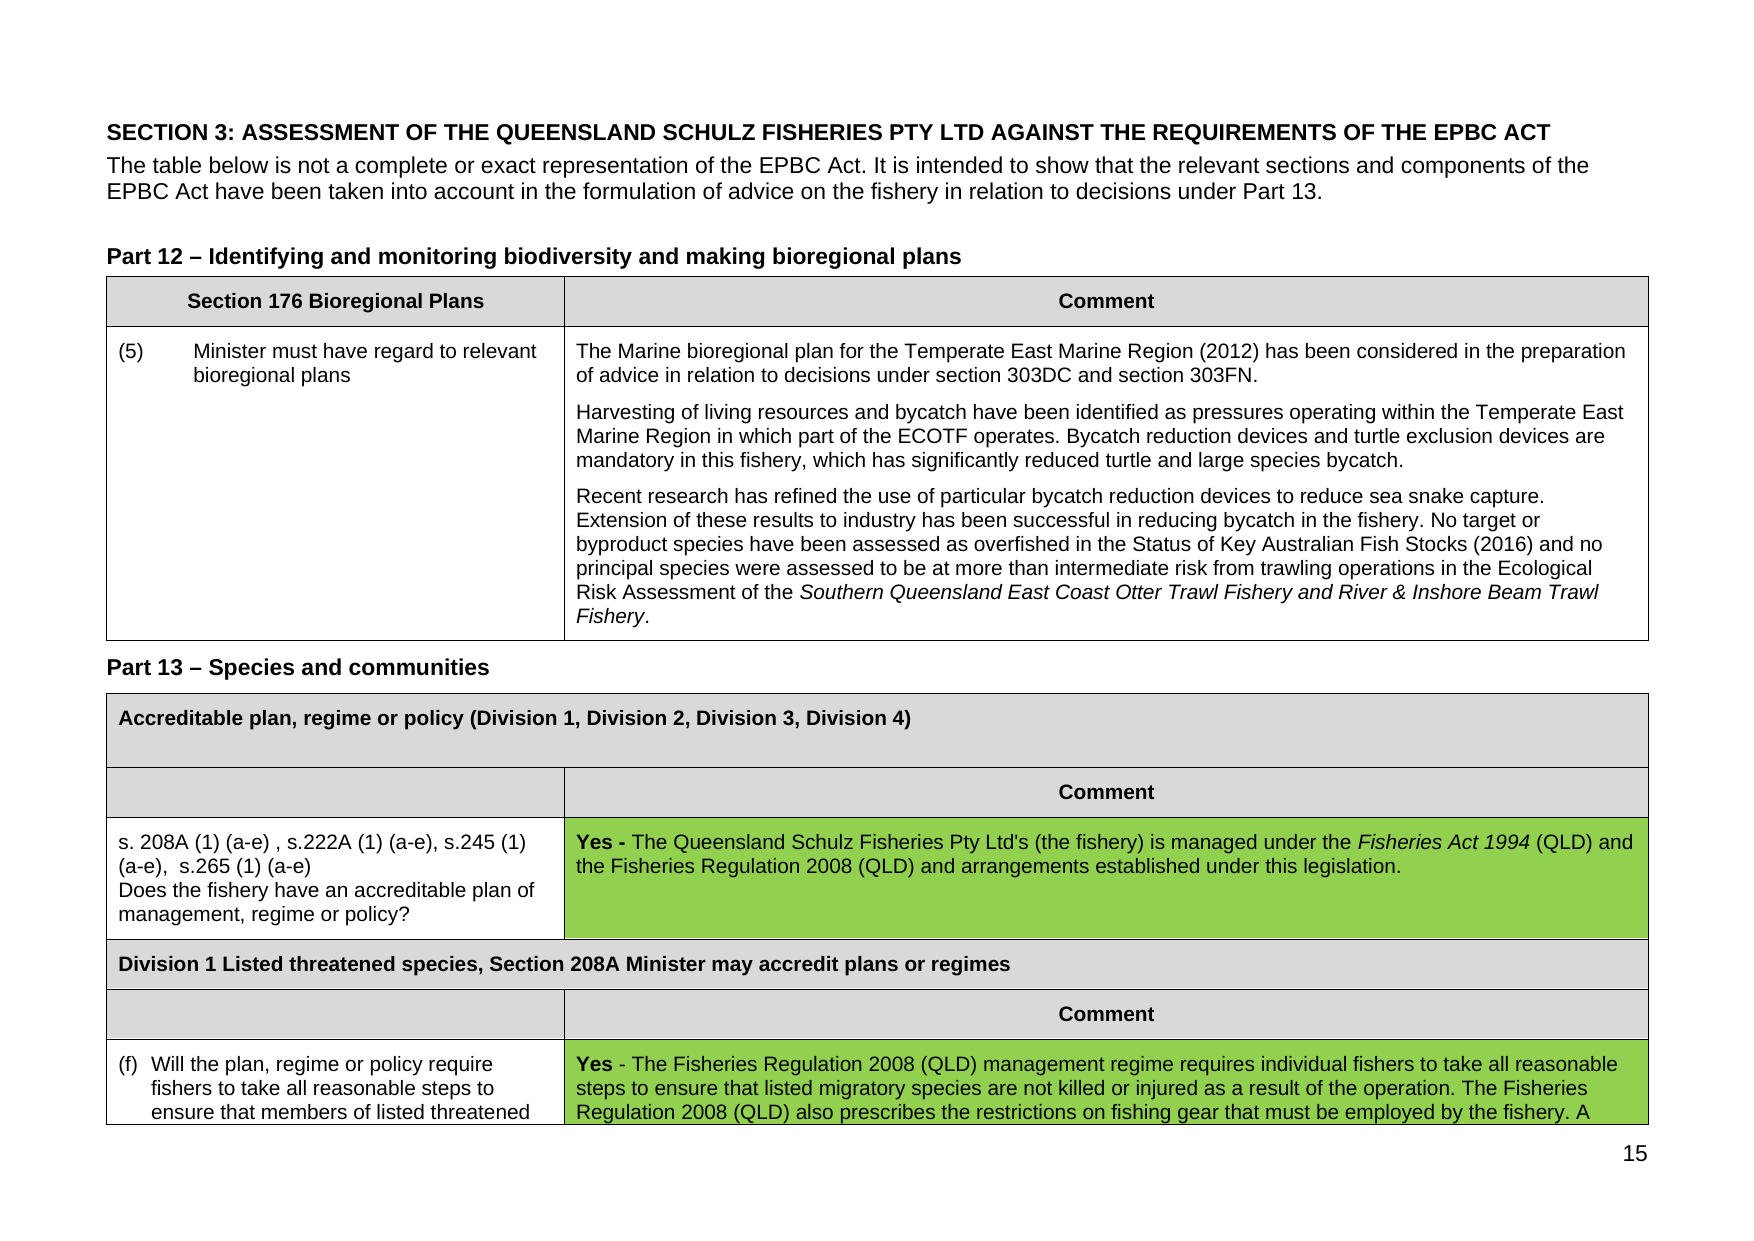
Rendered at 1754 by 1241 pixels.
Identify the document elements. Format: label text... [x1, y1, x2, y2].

table_cell [107, 990, 564, 1038]
table_cell Division 1 Listed threatened species, Section 208A Minister may accredit plans or regimes [107, 940, 1648, 988]
table_header Comment [565, 277, 1648, 326]
table_cell [107, 768, 564, 817]
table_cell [565, 1040, 1648, 1124]
text The table below is not a complete or exact representation of the EPBC Act. It is intended to show that the relevant sections and components of the EPBC Act have been taken into account in the formulation of advice on the fishery in relation to decisions under Part 13. [106, 152, 1648, 204]
table_cell The Marine bioregional plan for the Temperate East Marine Region (2012) has been considered in the preparation of advice in relation to decisions under section 303DC and section 303FN. Harvesting of living resources and bycatch have been identified as pressures operating within the Temperate East Marine Region in which part of the ECOTF operates. Bycatch reduction devices and turtle exclusion devices are mandatory in this fishery, which has significantly reduced turtle and large species bycatch. Recent research has refined the use of particular bycatch reduction devices to reduce sea snake capture. Extension of these results to industry has been successful in reducing bycatch in the fishery. No target or byproduct species have been assessed as overfished in the Status of Key Australian Fish Stocks (2016) and no principal species were assessed to be at more than intermediate risk from trawling operations in the Ecological Risk Assessment of the Southern Queensland East Coast Otter Trawl Fishery and River & Inshore Beam Trawl Fishery. [565, 327, 1648, 640]
subtitle Part 13 – Species and communities [106, 654, 1648, 680]
table_cell (5) Minister must have regard to relevant bioregional plans [107, 327, 564, 640]
subtitle Part 12 – Identifying and monitoring biodiversity and making bioregional plans [106, 243, 1648, 269]
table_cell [107, 1040, 564, 1124]
table_cell Comment [565, 990, 1648, 1038]
table_cell s. 208A (1) (a-e) , s.222A (1) (a-e), s.245 (1) (a-e), s.265 (1) (a-e) Does the fishery have an accreditable plan of management, regime or policy? [107, 818, 564, 938]
subtitle Section 3: Assessment of the Queensland Schulz Fisheries Pty Ltd Against the Requirements of the EPBC Act [106, 119, 1648, 145]
table_cell Comment [565, 768, 1648, 817]
table_cell Yes - The Queensland Schulz Fisheries Pty Ltd's (the fishery) is managed under the Fisheries Act 1994 (QLD) and the Fisheries Regulation 2008 (QLD) and arrangements established under this legislation. [565, 818, 1648, 938]
table_header Accreditable plan, regime or policy (Division 1, Division 2, Division 3, Division 4) [107, 694, 1648, 767]
table_header Section 176 Bioregional Plans [107, 277, 564, 326]
